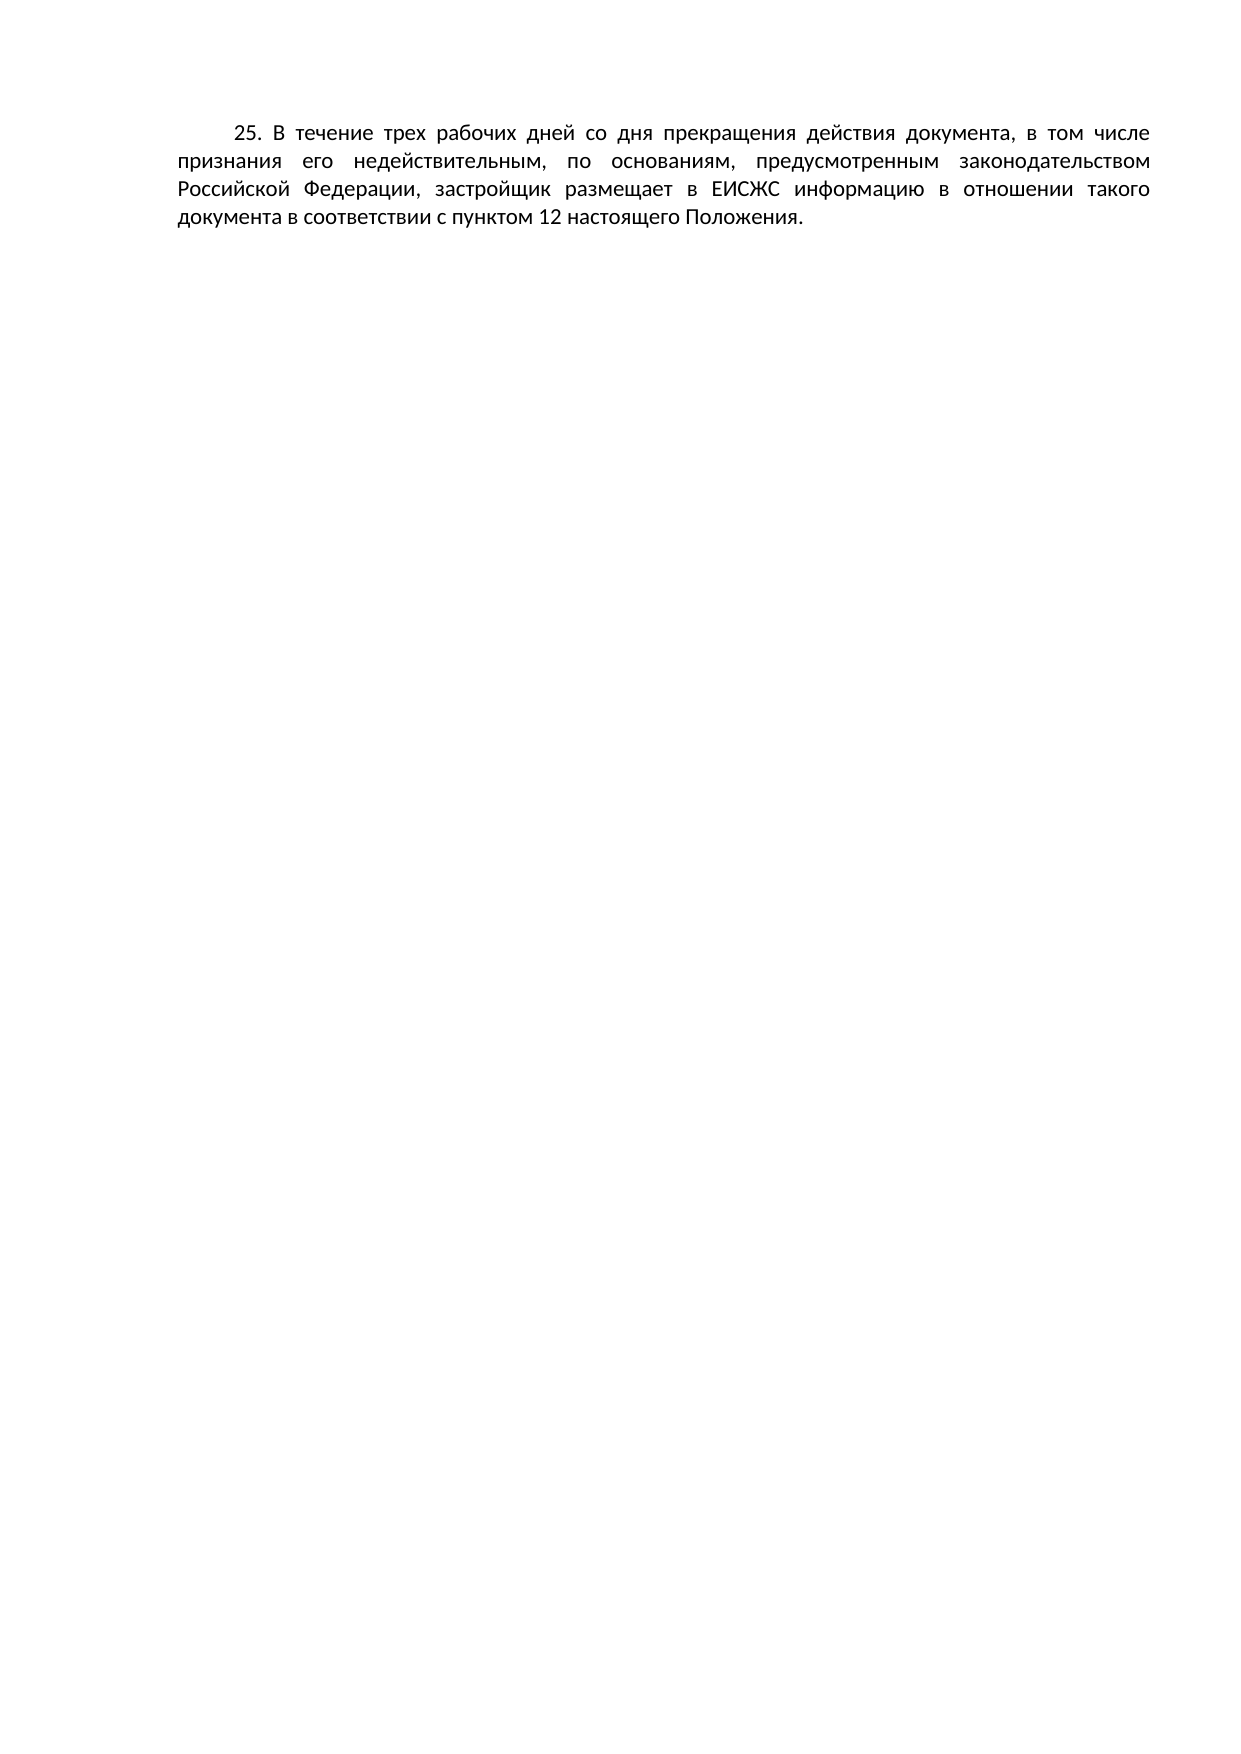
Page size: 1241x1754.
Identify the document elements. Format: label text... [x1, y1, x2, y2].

text 25. В течение трех рабочих дней со дня прекращения действия документа, в том числе признания его недействительным, по основаниям, предусмотренным законодательством Российской Федерации, застройщик размещает в ЕИСЖС информацию в отношении такого документа в соответствии с пунктом 12 настоящего Положения. [177, 118, 1152, 230]
